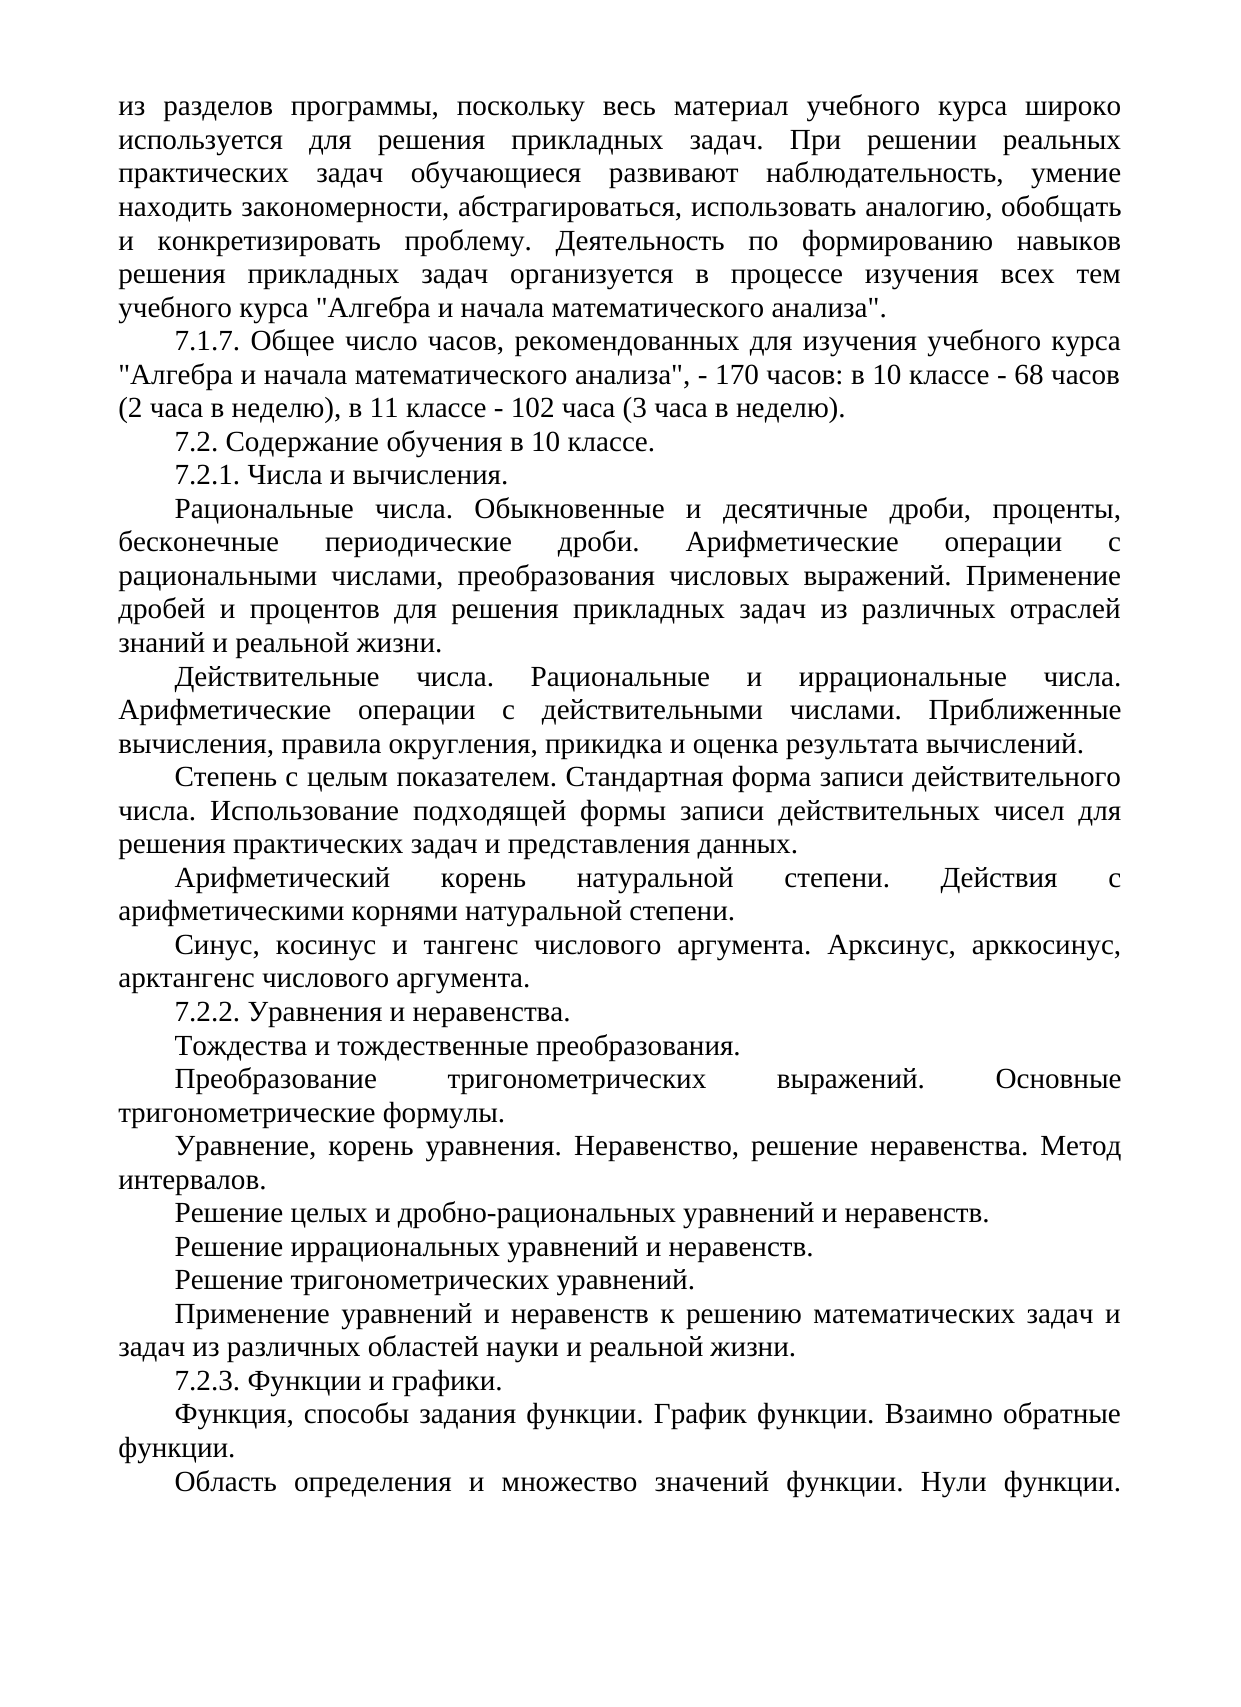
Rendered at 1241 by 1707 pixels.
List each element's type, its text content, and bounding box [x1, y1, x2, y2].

text Тождества и тождественные преобразования. [118, 1028, 1122, 1061]
text 7.2. Содержание обучения в 10 классе. [118, 424, 1122, 457]
text Арифметический корень натуральной степени. Действия с арифметическими корнями натуральной степени. [118, 860, 1122, 927]
text 7.2.2. Уравнения и неравенства. [118, 994, 1122, 1028]
text Решение тригонометрических уравнений. [118, 1262, 1122, 1296]
text 7.2.1. Числа и вычисления. [118, 457, 1122, 491]
text Степень с целым показателем. Стандартная форма записи действительного числа. Использование подходящей формы записи действительных чисел для решения практических задач и представления данных. [118, 759, 1122, 860]
text Применение уравнений и неравенств к решению математических задач и задач из различных областей науки и реальной жизни. [118, 1296, 1122, 1363]
text Преобразование тригонометрических выражений. Основные тригонометрические формулы. [118, 1061, 1122, 1128]
text 7.1.7. Общее число часов, рекомендованных для изучения учебного курса "Алгебра и начала математического анализа", - 170 часов: в 10 классе - 68 часов (2 часа в неделю), в 11 классе - 102 часа (3 часа в неделю). [118, 323, 1122, 424]
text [118, 88, 1122, 323]
text Синус, косинус и тангенс числового аргумента. Арксинус, арккосинус, арктангенс числового аргумента. [118, 927, 1122, 994]
text Функция, способы задания функции. График функции. Взаимно обратные функции. [118, 1397, 1122, 1464]
text Решение иррациональных уравнений и неравенств. [118, 1229, 1122, 1262]
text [118, 1464, 1122, 1497]
text Рациональные числа. Обыкновенные и десятичные дроби, проценты, бесконечные периодические дроби. Арифметические операции с рациональными числами, преобразования числовых выражений. Применение дробей и процентов для решения прикладных задач из различных отраслей знаний и реальной жизни. [118, 491, 1122, 659]
text 7.2.3. Функции и графики. [118, 1363, 1122, 1397]
text Решение целых и дробно-рациональных уравнений и неравенств. [118, 1195, 1122, 1229]
text Действительные числа. Рациональные и иррациональные числа. Арифметические операции с действительными числами. Приближенные вычисления, правила округления, прикидка и оценка результата вычислений. [118, 659, 1122, 759]
text Уравнение, корень уравнения. Неравенство, решение неравенства. Метод интервалов. [118, 1128, 1122, 1195]
